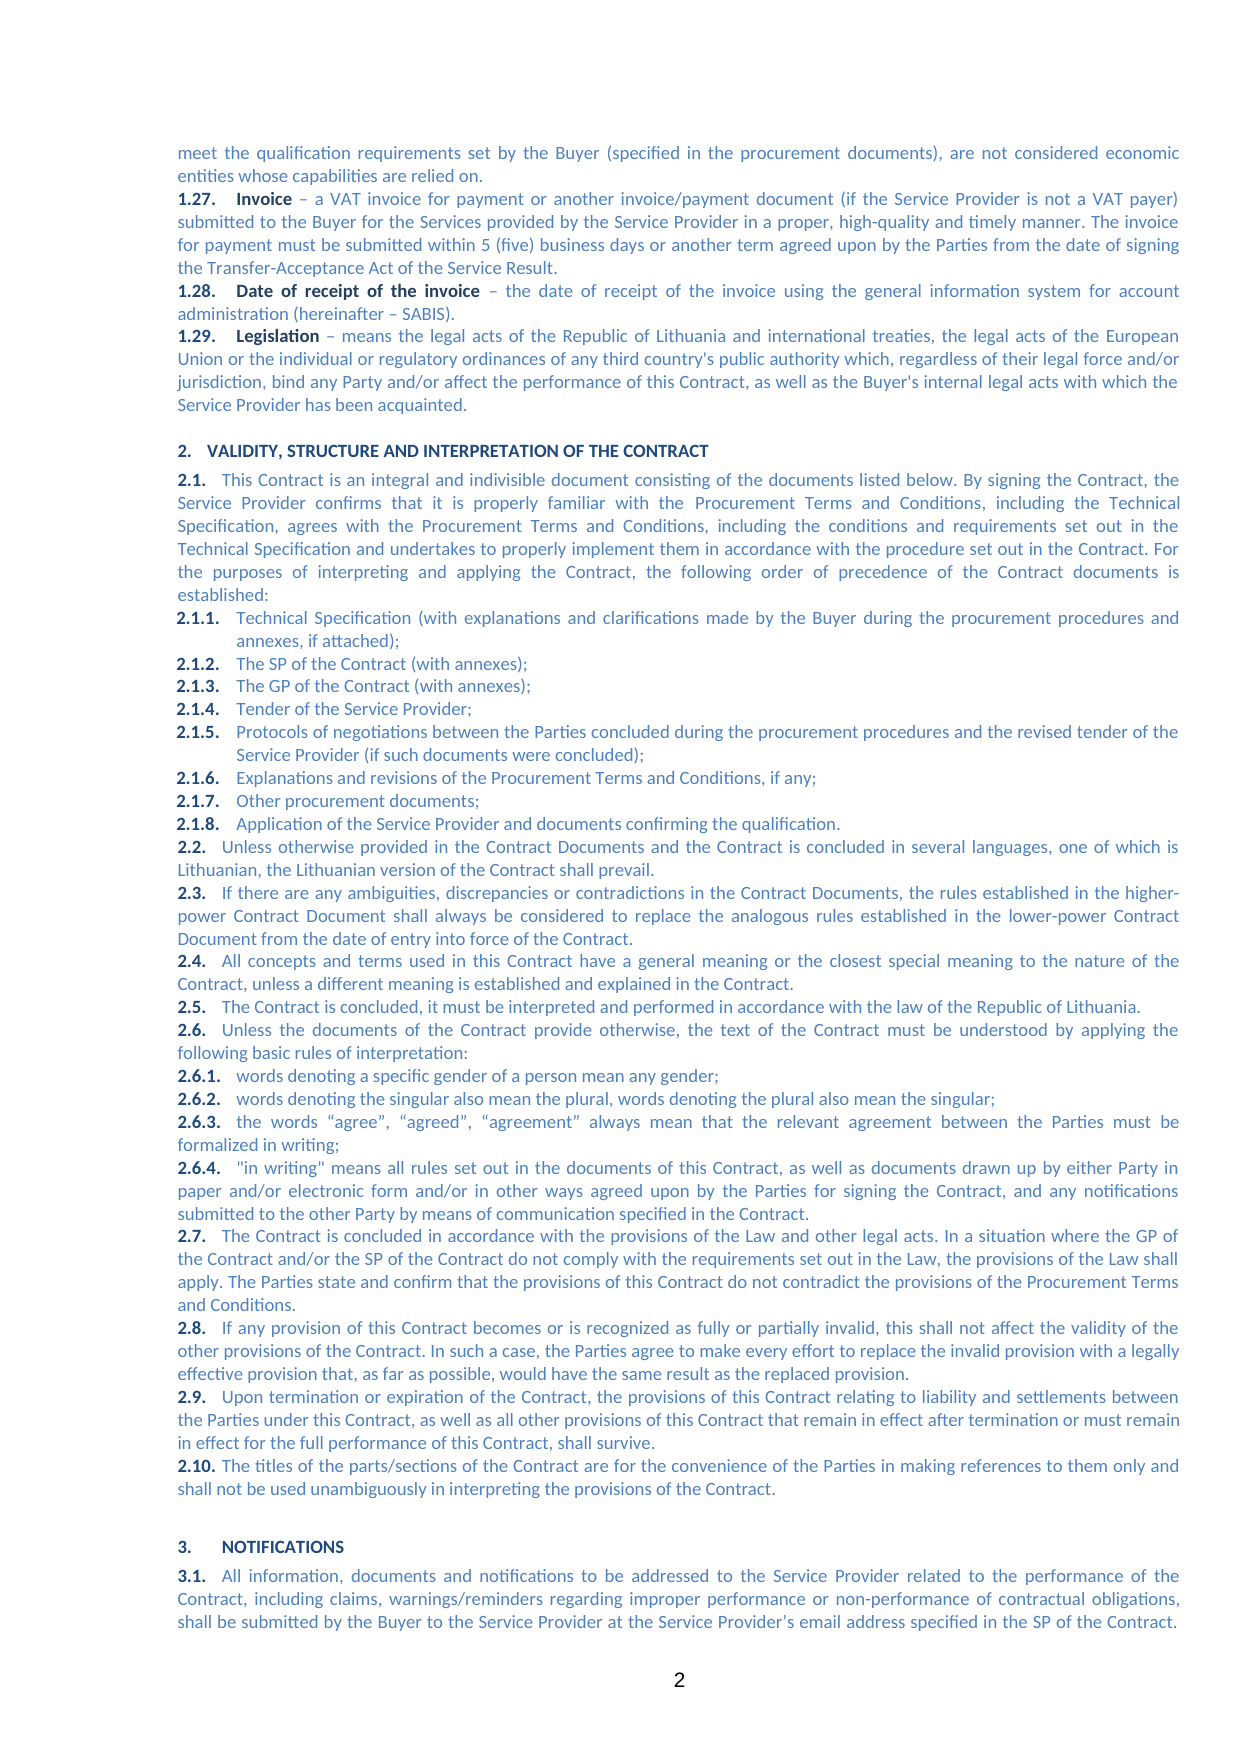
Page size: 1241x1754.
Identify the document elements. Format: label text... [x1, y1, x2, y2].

list VALIDITY, STRUCTURE AND INTERPRETATION OF THE CONTRACT [177, 439, 1181, 462]
list Unless otherwise provided in the Contract Documents and the Contract is concluded in several languages, one of which is Lithuanian, the Lithuanian version of the Contract shall prevail. [177, 835, 1181, 881]
list Tender of the Service Provider; [176, 697, 1181, 720]
list "in writing" means all rules set out in the documents of this Contract, as well as documents drawn up by either Party in paper and/or electronic form and/or in other ways agreed upon by the Parties for signing the Contract, and any notifications submitted to the other Party by means of communication specified in the Contract. [177, 1156, 1181, 1224]
list Protocols of negotiations between the Parties concluded during the procurement procedures and the revised tender of the Service Provider (if such documents were concluded); [176, 720, 1181, 766]
list Technical Specification (with explanations and clarifications made by the Buyer during the procurement procedures and annexes, if attached); [176, 606, 1181, 652]
list If there are any ambiguities, discrepancies or contradictions in the Contract Documents, the rules established in the higher-power Contract Document shall always be considered to replace the analogous rules established in the lower-power Contract Document from the date of entry into force of the Contract. [177, 881, 1181, 949]
list Invoice – a VAT invoice for payment or another invoice/payment document (if the Service Provider is not a VAT payer) submitted to the Buyer for the Services provided by the Service Provider in a proper, high-quality and timely manner. The invoice for payment must be submitted within 5 (five) business days or another term agreed upon by the Parties from the date of signing the Transfer-Acceptance Act of the Service Result. [177, 187, 1181, 279]
list NOTIFICATIONS [177, 1535, 1181, 1558]
list the words “agree”, “agreed”, “agreement” always mean that the relevant agreement between the Parties must be formalized in writing; [177, 1110, 1181, 1156]
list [177, 141, 1181, 187]
list All concepts and terms used in this Contract have a general meaning or the closest special meaning to the nature of the Contract, unless a different meaning is established and explained in the Contract. [177, 949, 1181, 995]
list If any provision of this Contract becomes or is recognized as fully or partially invalid, this shall not affect the validity of the other provisions of the Contract. In such a case, the Parties agree to make every effort to replace the invalid provision with a legally effective provision that, as far as possible, would have the same result as the replaced provision. [177, 1316, 1181, 1385]
list The Contract is concluded, it must be interpreted and performed in accordance with the law of the Republic of Lithuania. [177, 995, 1181, 1018]
list Unless the documents of the Contract provide otherwise, the text of the Contract must be understood by applying the following basic rules of interpretation: [177, 1018, 1181, 1064]
list This Contract is an integral and indivisible document consisting of the documents listed below. By signing the Contract, the Service Provider confirms that it is properly familiar with the Procurement Terms and Conditions, including the Technical Specification, agrees with the Procurement Terms and Conditions, including the conditions and requirements set out in the Technical Specification and undertakes to properly implement them in accordance with the procedure set out in the Contract. For the purposes of interpreting and applying the Contract, the following order of precedence of the Contract documents is established: [177, 468, 1181, 606]
list The GP of the Contract (with annexes); [176, 674, 1181, 697]
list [177, 1564, 1181, 1633]
list words denoting a specific gender of a person mean any gender; [177, 1064, 1181, 1087]
list The Contract is concluded in accordance with the provisions of the Law and other legal acts. In a situation where the GP of the Contract and/or the SP of the Contract do not comply with the requirements set out in the Law, the provisions of the Law shall apply. The Parties state and confirm that the provisions of this Contract do not contradict the provisions of the Procurement Terms and Conditions. [177, 1224, 1181, 1316]
list Application of the Service Provider and documents confirming the qualification. [176, 812, 1181, 835]
list The titles of the parts/sections of the Contract are for the convenience of the Parties in making references to them only and shall not be used unambiguously in interpreting the provisions of the Contract. [177, 1454, 1181, 1499]
list Date of receipt of the invoice – the date of receipt of the invoice using the general information system for account administration (hereinafter – SABIS). [177, 279, 1181, 324]
list Legislation – means the legal acts of the Republic of Lithuania and international treaties, the legal acts of the European Union or the individual or regulatory ordinances of any third country's public authority which, regardless of their legal force and/or jurisdiction, bind any Party and/or affect the performance of this Contract, as well as the Buyer's internal legal acts with which the Service Provider has been acquainted. [177, 324, 1181, 416]
list The SP of the Contract (with annexes); [176, 652, 1181, 674]
list Explanations and revisions of the Procurement Terms and Conditions, if any; [176, 766, 1181, 789]
list Upon termination or expiration of the Contract, the provisions of this Contract relating to liability and settlements between the Parties under this Contract, as well as all other provisions of this Contract that remain in effect after termination or must remain in effect for the full performance of this Contract, shall survive. [177, 1385, 1181, 1454]
list Other procurement documents; [176, 789, 1181, 812]
list words denoting the singular also mean the plural, words denoting the plural also mean the singular; [177, 1087, 1181, 1110]
